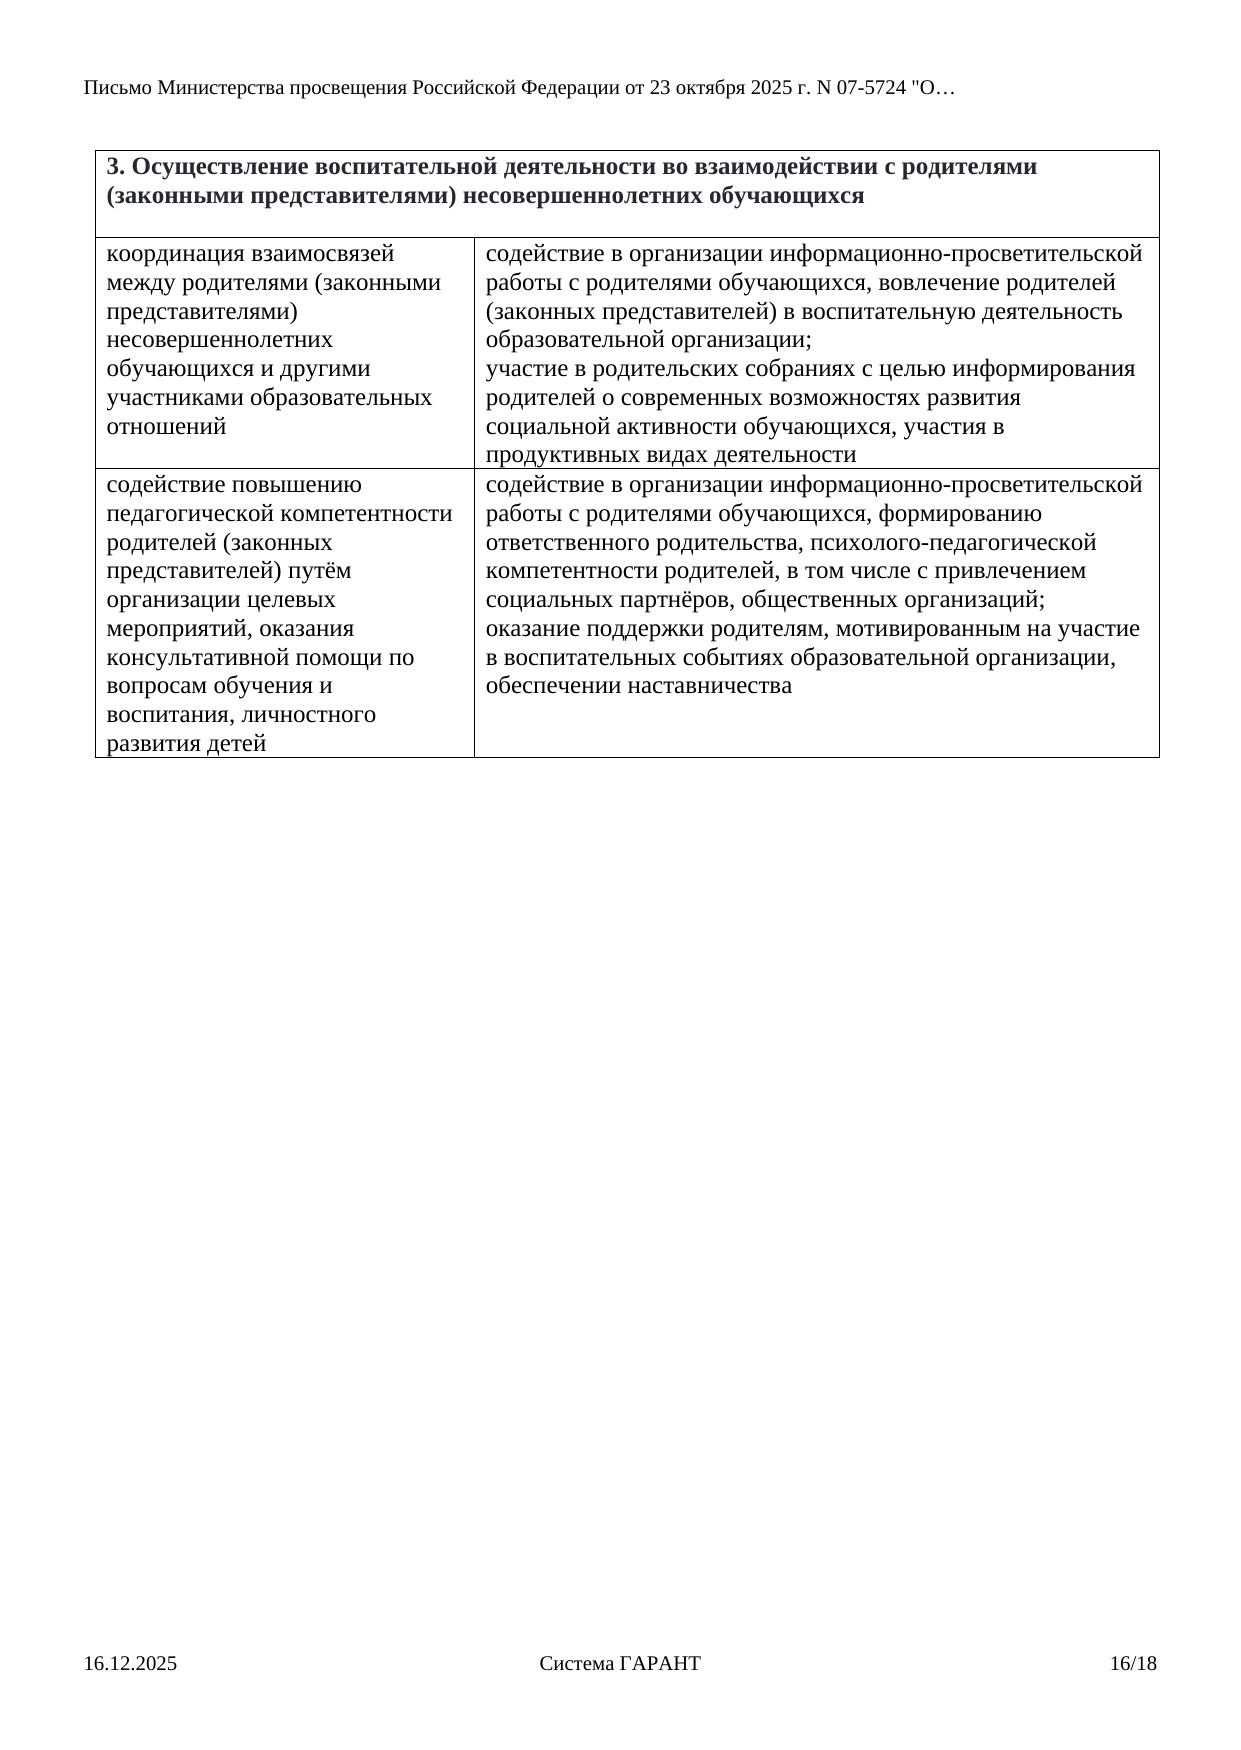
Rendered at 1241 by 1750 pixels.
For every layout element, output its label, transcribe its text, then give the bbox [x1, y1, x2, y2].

table_cell содействие в организации информационно-просветительской работы с родителями обучающихся, формированию ответственного родительства, психолого-педагогической компетентности родителей, в том числе с привлечением социальных партнёров, общественных организаций; оказание поддержки родителям, мотивированным на участие в воспитательных событиях образовательной организации, обеспечении наставничества [475, 469, 1159, 757]
table_cell содействие повышению педагогической компетентности родителей (законных представителей) путём организации целевых мероприятий, оказания консультативной помощи по вопросам обучения и воспитания, личностного развития детей [96, 469, 474, 757]
table_cell координация взаимосвязей между родителями (законными представителями) несовершеннолетних обучающихся и другими участниками образовательных отношений [96, 238, 474, 468]
table_cell содействие в организации информационно-просветительской работы с родителями обучающихся, вовлечение родителей (законных представителей) в воспитательную деятельность образовательной организации; участие в родительских собраниях с целью информирования родителей о современных возможностях развития социальной активности обучающихся, участия в продуктивных видах деятельности [475, 238, 1159, 468]
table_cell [96, 151, 1159, 237]
